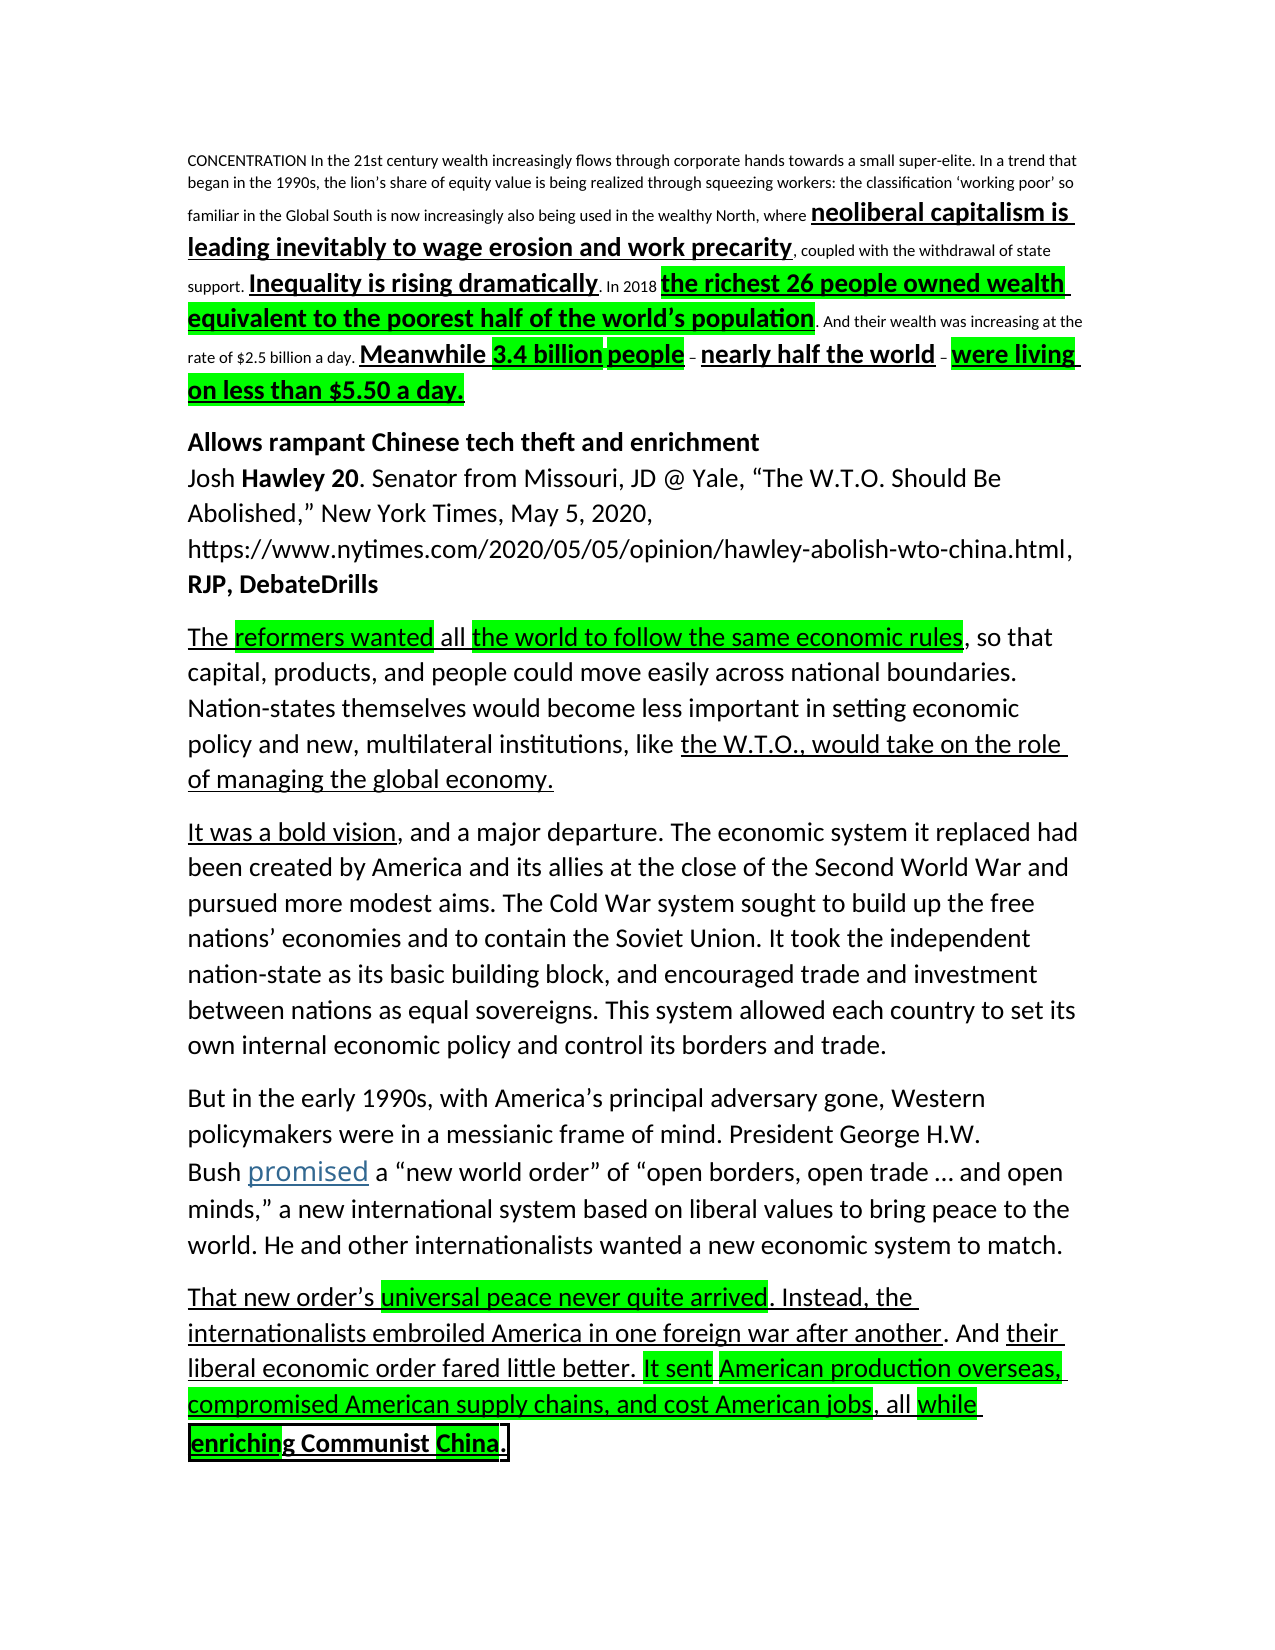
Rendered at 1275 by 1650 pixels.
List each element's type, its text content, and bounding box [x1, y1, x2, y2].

text The reformers wanted all the world to follow the same economic rules, so that capital, products, and people could move easily across national boundaries. Nation-states themselves would become less important in setting economic policy and new, multilateral institutions, like the W.T.O., would take on the role of managing the global economy. [187, 620, 1087, 796]
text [187, 150, 1087, 406]
text But in the early 1990s, with America’s principal adversary gone, Western policymakers were in a messianic frame of mind. President George H.W. Bush promised a “new world order” of “open borders, open trade … and open minds,” a new international system based on liberal values to bring peace to the world. He and other internationalists wanted a new economic system to match. [187, 1081, 1087, 1261]
subtitle Allows rampant Chinese tech theft and enrichment [187, 425, 1087, 458]
text It was a bold vision, and a major departure. The economic system it replaced had been created by America and its allies at the close of the Second World War and pursued more modest aims. The Cold War system sought to build up the free nations’ economies and to contain the Soviet Union. It took the independent nation-state as its basic building block, and encouraged trade and investment between nations as equal sovereigns. This system allowed each country to set its own internal economic policy and control its borders and trade. [187, 815, 1087, 1062]
text That new order’s universal peace never quite arrived. Instead, the internationalists embroiled America in one foreign war after another. And their liberal economic order fared little better. It sent American production overseas, compromised American supply chains, and cost American jobs, all while enriching Communist China. [187, 1280, 1087, 1462]
text Josh Hawley 20. Senator from Missouri, JD @ Yale, “The W.T.O. Should Be Abolished,” New York Times, May 5, 2020, https://www.nytimes.com/2020/05/05/opinion/hawley-abolish-wto-china.html, RJP, DebateDrills [187, 461, 1087, 601]
